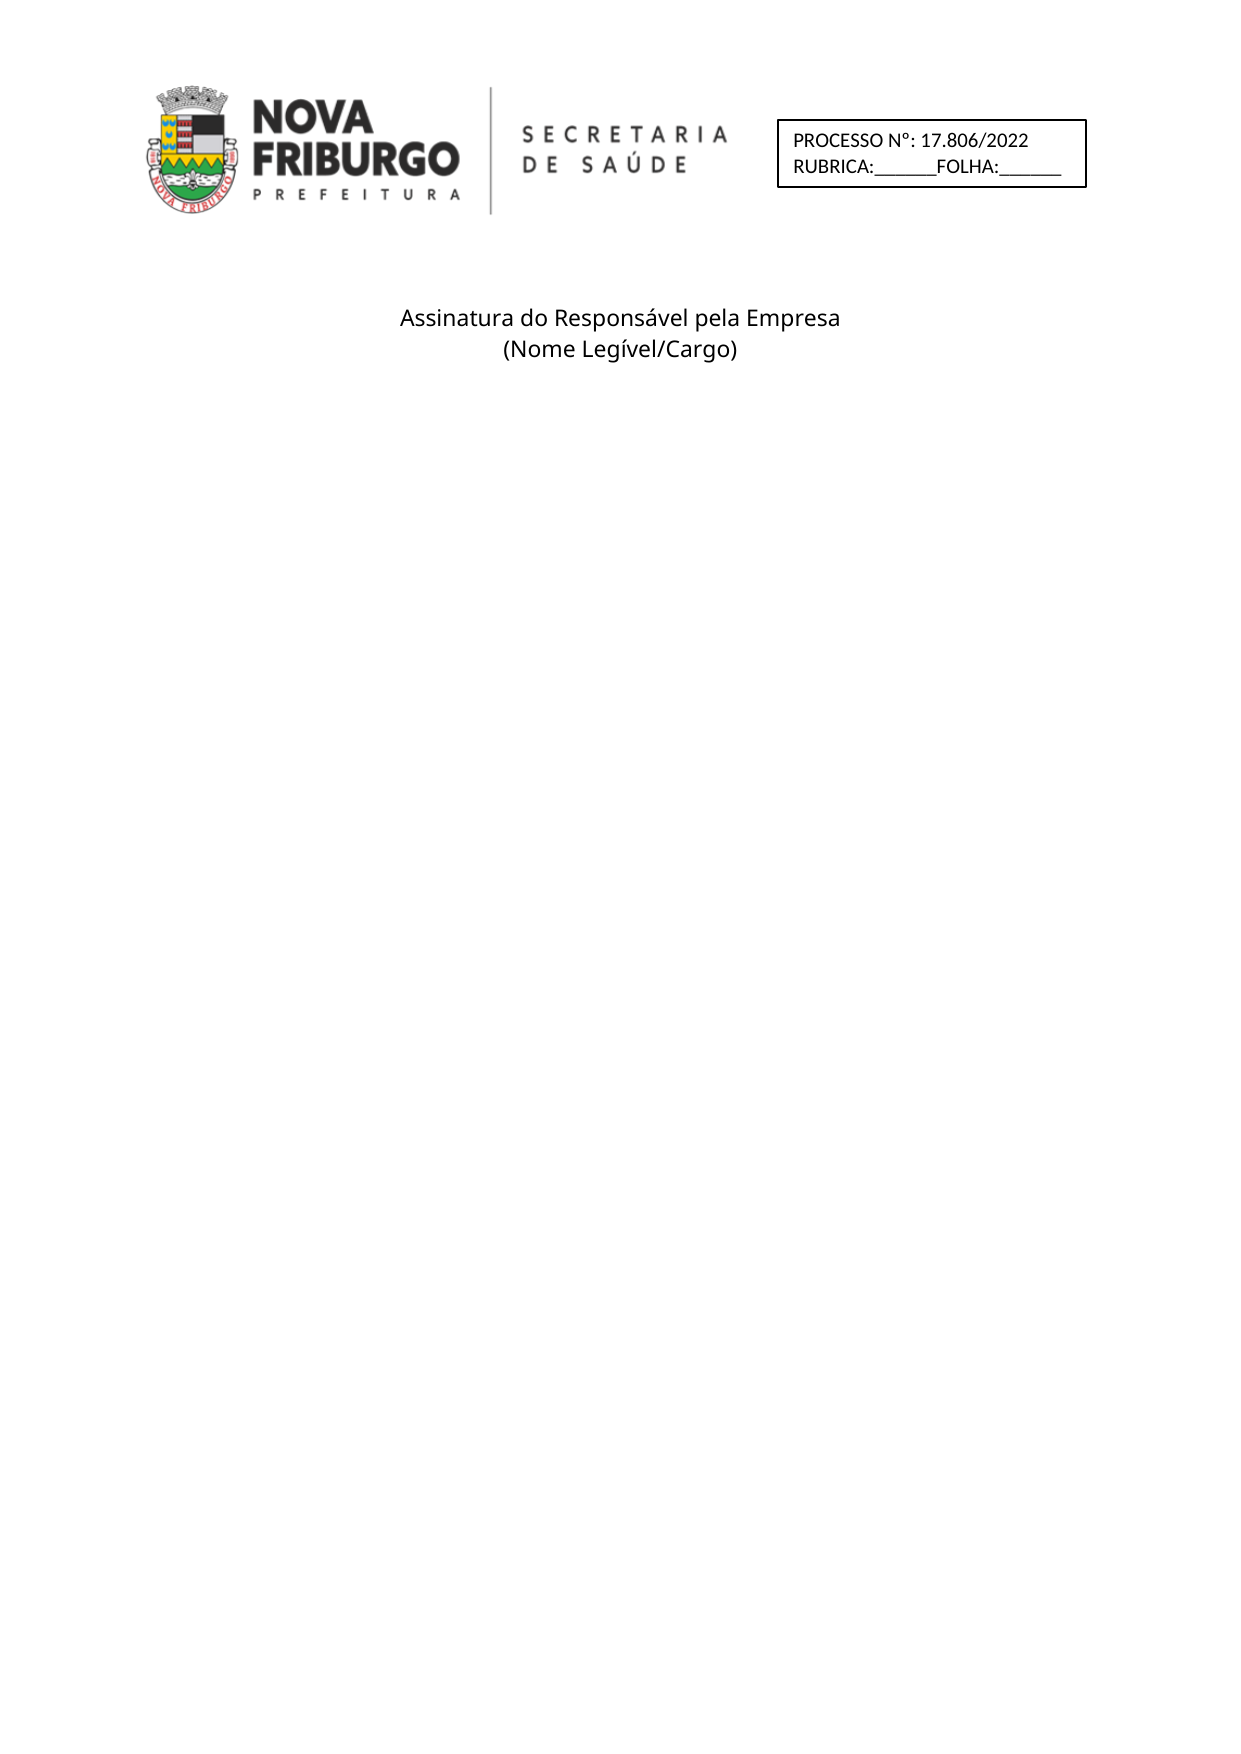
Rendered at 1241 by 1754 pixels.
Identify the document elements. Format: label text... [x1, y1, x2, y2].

text Assinatura do Responsável pela Empresa [148, 302, 1092, 333]
picture [134, 75, 744, 229]
text (Nome Legível/Cargo) [148, 333, 1092, 364]
